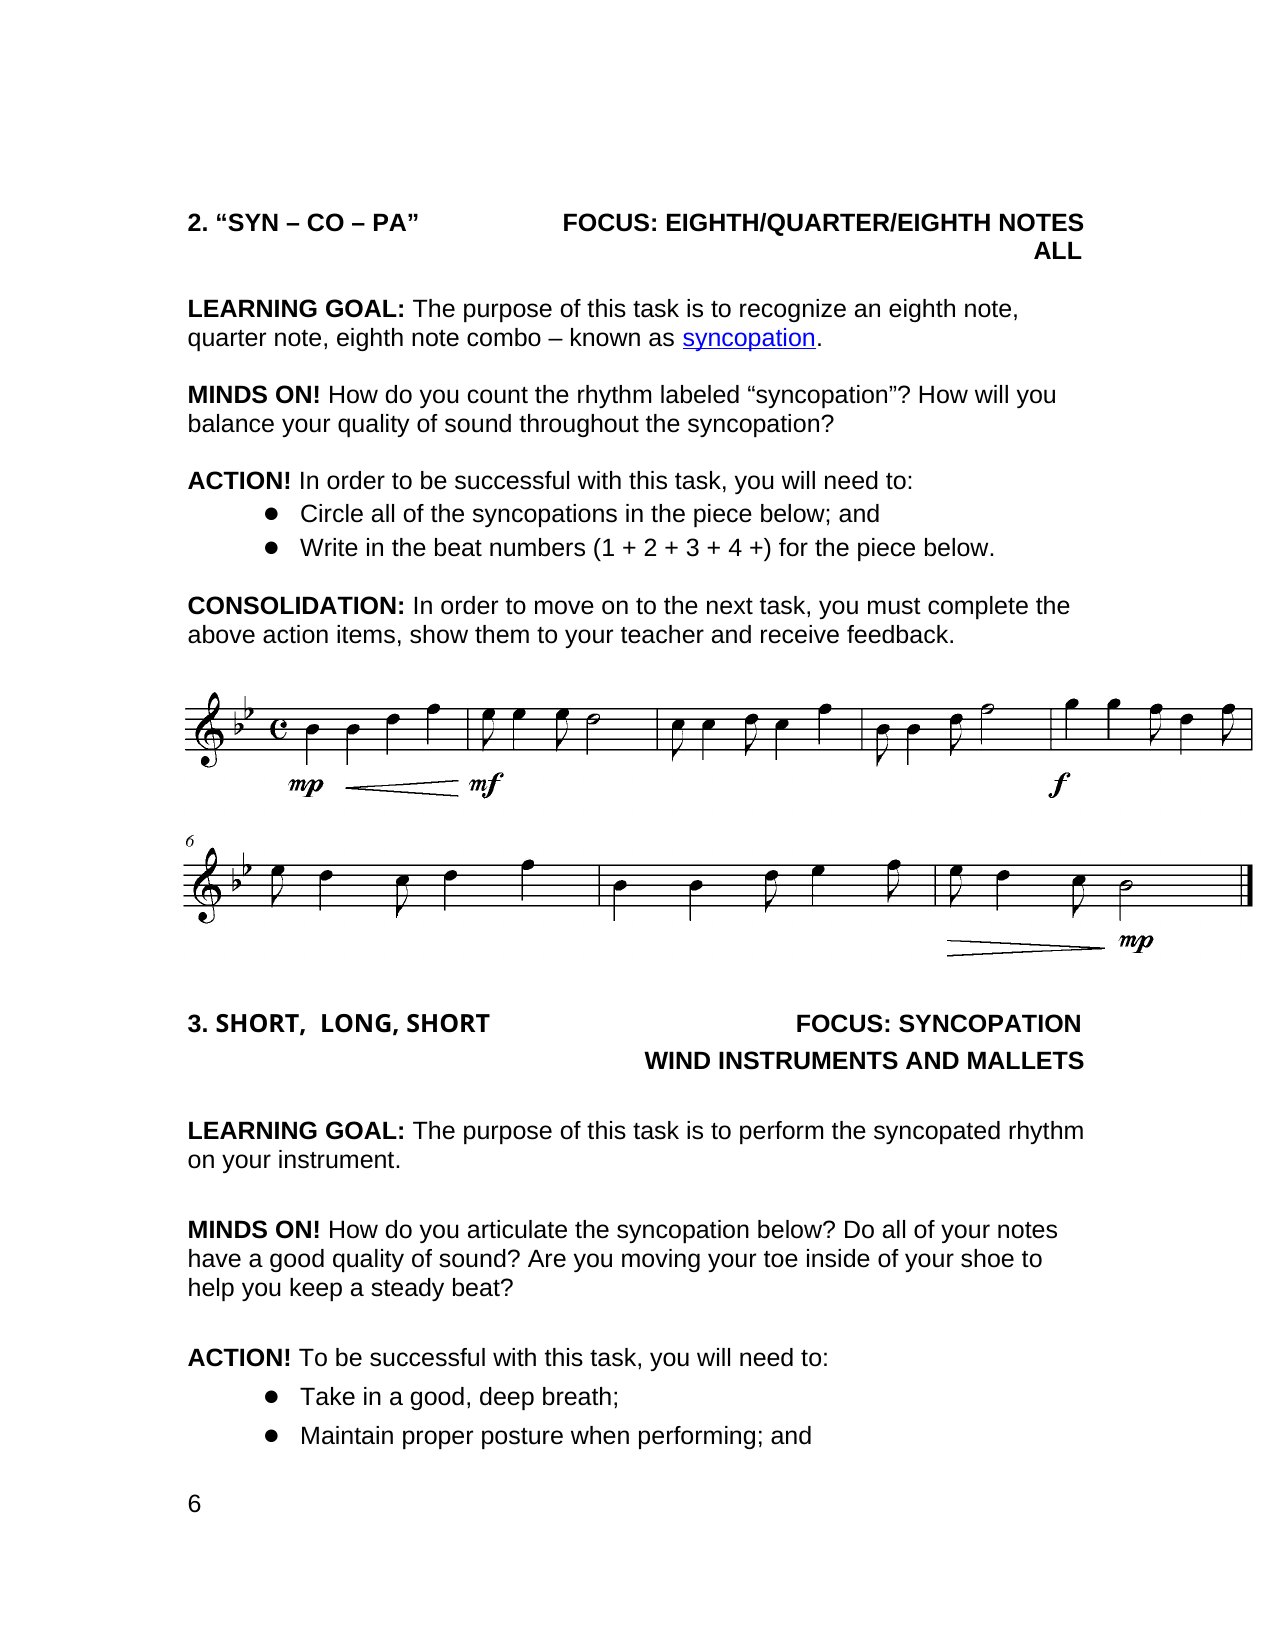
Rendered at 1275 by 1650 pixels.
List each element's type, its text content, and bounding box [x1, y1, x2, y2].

text ACTION! In order to be successful with this task, you will need to: [187, 466, 1087, 495]
text MINDS ON! How do you articulate the syncopation below? Do all of your notes have a good quality of sound? Are you moving your toe inside of your shoe to help you keep a steady beat? [187, 1215, 1087, 1301]
picture [165, 683, 1270, 971]
text MINDS ON! How do you count the rhythm labeled “syncopation”? How will you balance your quality of sound throughout the syncopation? [187, 380, 1087, 437]
list Circle all of the syncopations in the piece below; and [262, 495, 1087, 528]
text LEARNING GOAL: The purpose of this task is to perform the syncopated rhythm on your instrument. [187, 1116, 1087, 1174]
text WIND INSTRUMENTS AND MALLETS [562, 1046, 1087, 1075]
text CONSOLIDATION: In order to move on to the next task, you must complete the above action items, show them to your teacher and receive feedback. [187, 591, 1087, 648]
text 2. “SYN – CO – PA” FOCUS: EIGHTH/QUARTER/EIGHTH NOTES [187, 207, 1087, 236]
text ALL [187, 236, 1087, 265]
text ACTION! To be successful with this task, you will need to: [187, 1343, 1087, 1371]
list Maintain proper posture when performing; and [262, 1417, 1087, 1451]
list Write in the beat numbers (1 + 2 + 3 + 4 +) for the piece below. [262, 528, 1087, 562]
list Take in a good, deep breath; [262, 1378, 1087, 1411]
text LEARNING GOAL: The purpose of this task is to recognize an eighth note, quarter note, eighth note combo – known as syncopation. [187, 294, 1087, 351]
text 3. SHORT, LONG, SHORT FOCUS: SYNCOPATION [187, 1006, 1087, 1040]
